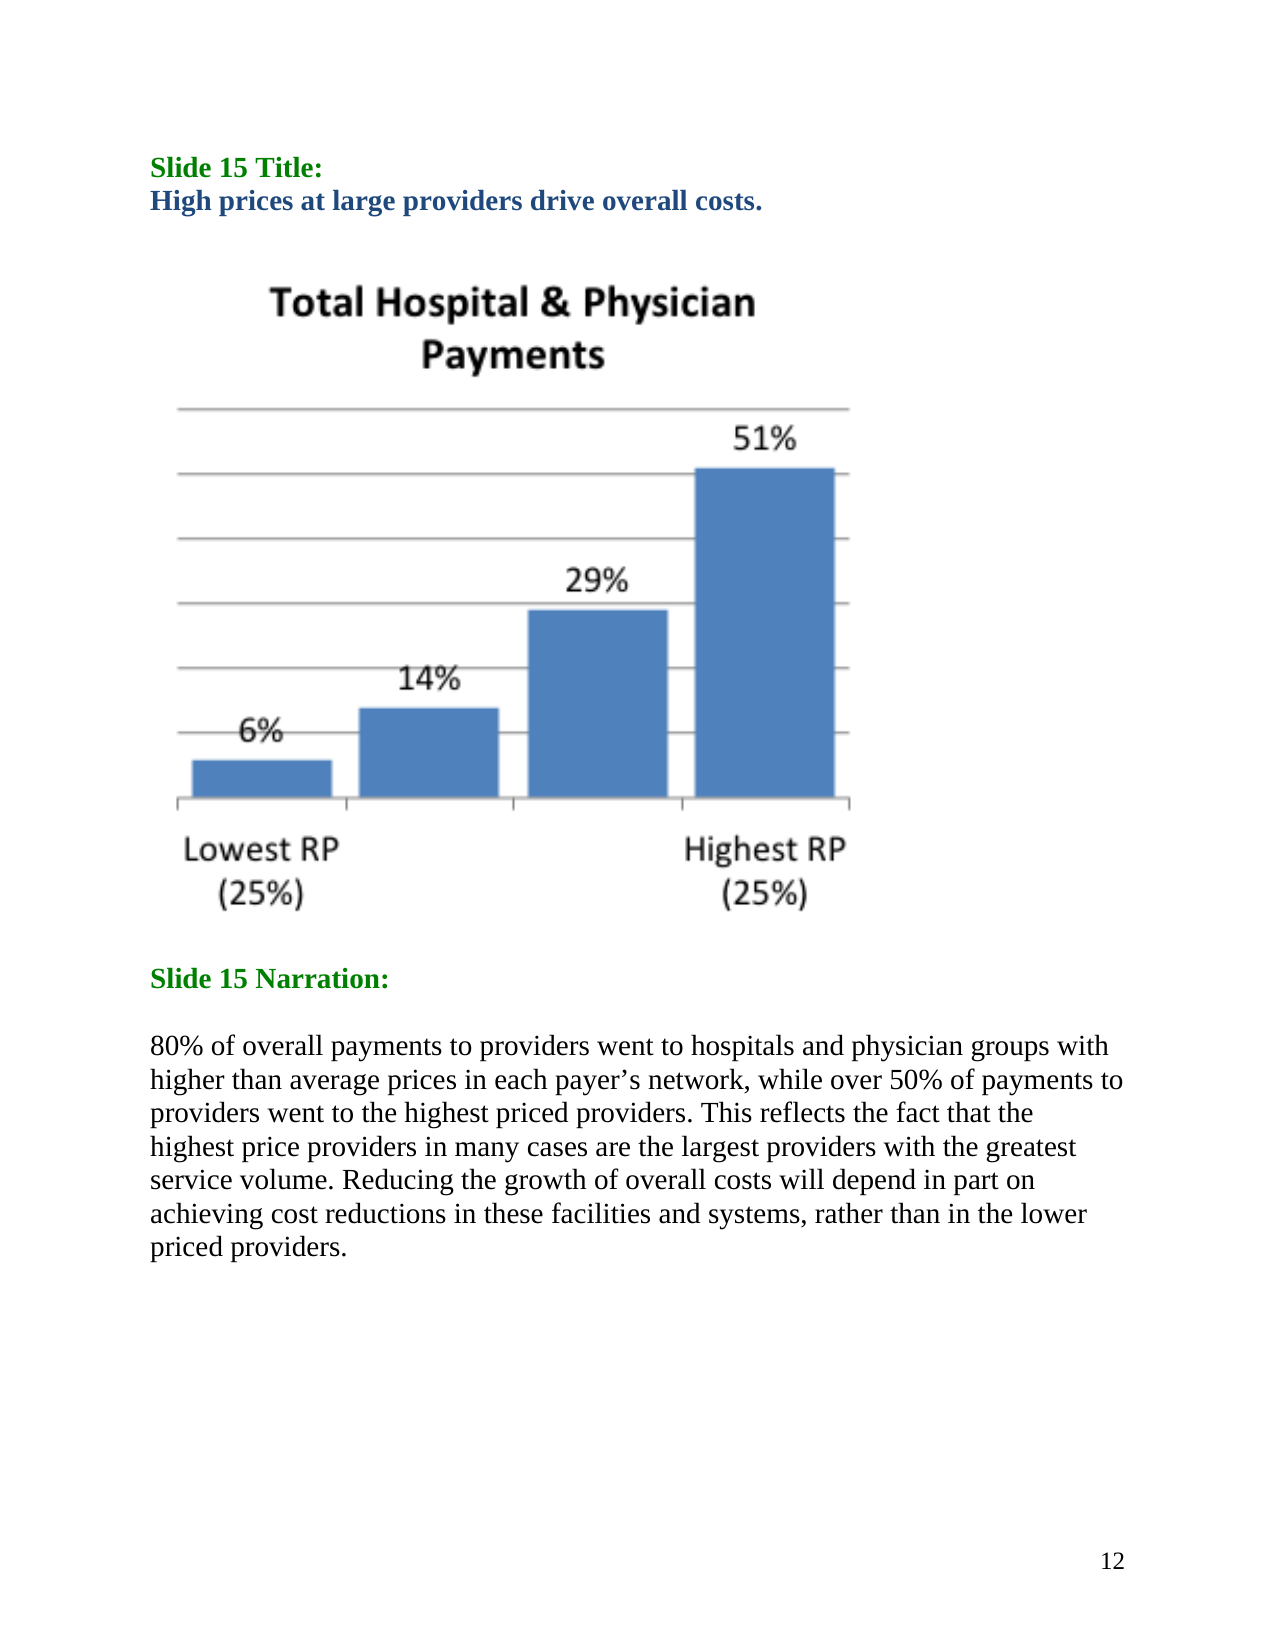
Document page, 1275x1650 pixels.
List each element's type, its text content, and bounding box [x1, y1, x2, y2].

text High prices at large providers drive overall costs. [150, 183, 1125, 217]
text Slide 15 Narration: [150, 961, 1125, 995]
text 80% of overall payments to providers went to hospitals and physician groups with higher than average prices in each payer’s network, while over 50% of payments to providers went to the highest priced providers. This reflects the fact that the highest price providers in many cases are the largest providers with the greatest service volume. Reducing the growth of overall costs will depend in part on achieving cost reductions in these facilities and systems, rather than in the lower priced providers. [150, 1028, 1125, 1263]
picture [150, 250, 878, 928]
text Slide 15 Title: [150, 150, 1125, 183]
